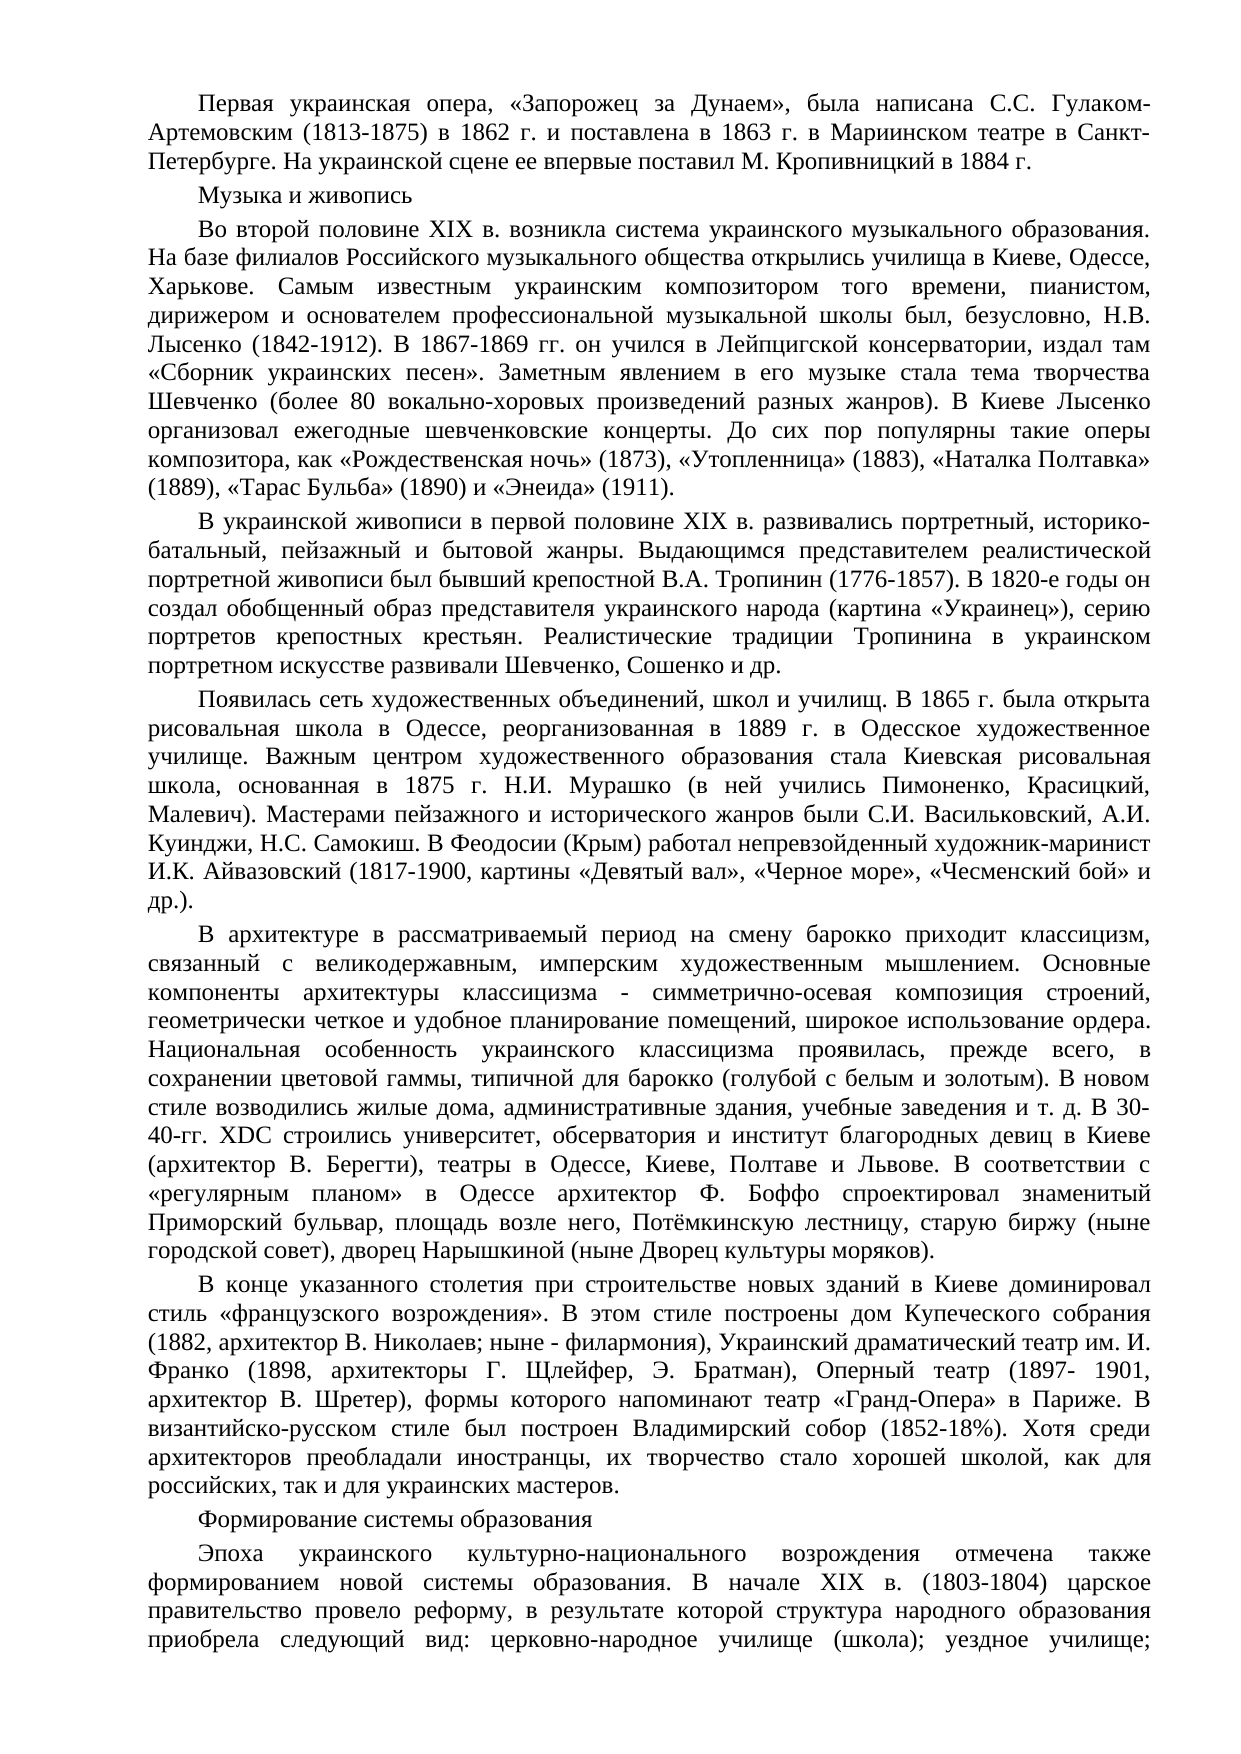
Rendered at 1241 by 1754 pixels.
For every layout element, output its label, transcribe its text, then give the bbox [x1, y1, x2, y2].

text В конце указанного столетия при строительстве новых зданий в Киеве доминировал стиль «французского возрождения». В этом стиле построены дом Купеческого собрания (1882, архитектор В. Николаев; ныне - филармония), Украинский драматический театр им. И. Франко (1898, архитекторы Г. Щлейфер, Э. Братман), Оперный театр (1897- 1901, архитектор В. Шретер), формы которого напоминают театр «Гранд-Опера» в Париже. В византийско-русском стиле был построен Владимирский собор (1852-18%). Хотя среди архитекторов преобладали иностранцы, их творчество стало хорошей школой, как для российских, так и для украинских мастеров. [148, 1269, 1152, 1499]
text В украинской живописи в первой половине XIX в. развивались портретный, историко-батальный, пейзажный и бытовой жанры. Выдающимся представителем реалистической портретной живописи был бывший крепостной В.А. Тропинин (1776-1857). В 1820-е годы он создал обобщенный образ представителя украинского народа (картина «Украинец»), серию портретов крепостных крестьян. Реалистические традиции Тропинина в украинском портретном искусстве развивали Шевченко, Сошенко и др. [148, 506, 1152, 679]
text Музыка и живопись [148, 180, 1152, 209]
text Во второй половине XIX в. возникла система украинского музыкального образования. На базе филиалов Российского музыкального общества открылись училища в Киеве, Одессе, Харькове. Самым известным украинским композитором того времени, пианистом, дирижером и основателем профессиональной музыкальной школы был, безусловно, Н.В. Лысенко (1842-1912). В 1867-1869 гг. он учился в Лейпцигской консерватории, издал там «Сборник украинских песен». Заметным явлением в его музыке стала тема творчества Шевченко (более 80 вокально-хоровых произведений разных жанров). В Киеве Лысенко организовал ежегодные шевченковские концерты. До сих пор популярны такие оперы композитора, как «Рождественская ночь» (1873), «Утопленница» (1883), «Наталка Полтавка» (1889), «Тарас Бульба» (1890) и «Энеида» (1911). [148, 214, 1152, 501]
text Формирование системы образования [148, 1504, 1152, 1533]
text Первая украинская опера, «Запорожец за Дунаем», была написана С.С. Гулаком-Артемовским (1813-1875) в 1862 г. и поставлена в 1863 г. в Мариинском театре в Санкт-Петербурге. На украинской сцене ее впервые поставил М. Кропивницкий в 1884 г. [148, 88, 1152, 175]
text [148, 1538, 1152, 1653]
text В архитектуре в рассматриваемый период на смену барокко приходит классицизм, связанный с великодержавным, имперским художественным мышлением. Основные компоненты архитектуры классицизма - симметрично-осевая композиция строений, геометрически четкое и удобное планирование помещений, широкое использование ордера. Национальная особенность украинского классицизма проявилась, прежде всего, в сохранении цветовой гаммы, типичной для барокко (голубой с белым и золотым). В новом стиле возводились жилые дома, административные здания, учебные заведения и т. д. В 30-40-гг. XDC строились университет, обсерватория и институт благородных девиц в Киеве (архитектор В. Берегти), театры в Одессе, Киеве, Полтаве и Львове. В соответствии с «регулярным планом» в Одессе архитектор Ф. Боффо спроектировал знаменитый Приморский бульвар, площадь возле него, Потёмкинскую лестницу, старую биржу (ныне городской совет), дворец Нарышкиной (ныне Дворец культуры моряков). [148, 919, 1152, 1264]
text Появилась сеть художественных объединений, школ и училищ. В 1865 г. была открыта рисовальная школа в Одессе, реорганизованная в 1889 г. в Одесское художественное училище. Важным центром художественного образования стала Киевская рисовальная школа, основанная в 1875 г. Н.И. Мурашко (в ней учились Пимоненко, Красицкий, Малевич). Мастерами пейзажного и исторического жанров были С.И. Васильковский, А.И. Куинджи, Н.С. Самокиш. В Феодосии (Крым) работал непревзойденный художник-маринист И.К. Айвазовский (1817-1900, картины «Девятый вал», «Черное море», «Чесменский бой» и др.). [148, 684, 1152, 914]
